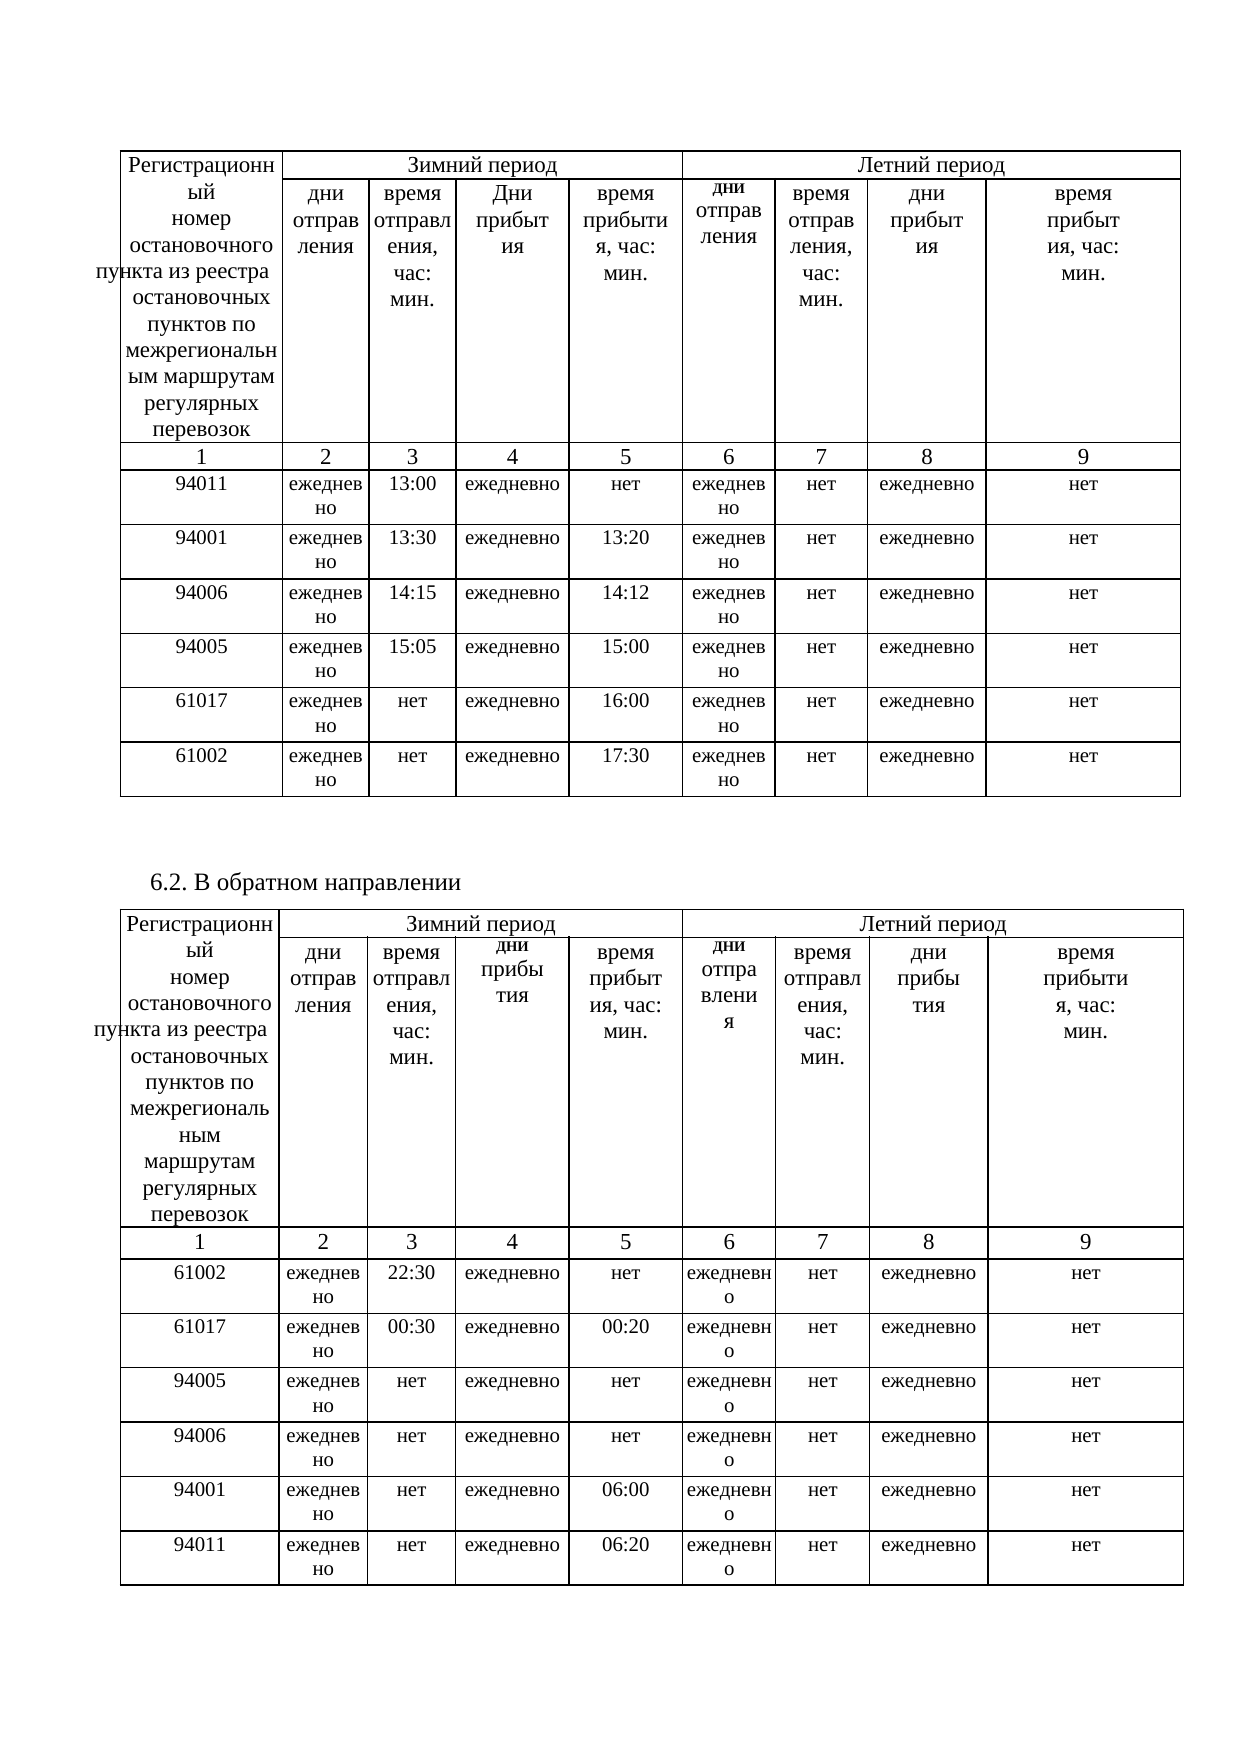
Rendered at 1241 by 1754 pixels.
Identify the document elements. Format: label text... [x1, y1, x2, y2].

table_cell ежедневно [457, 525, 568, 578]
table_cell ежедневно [683, 1260, 775, 1312]
table_cell ежедневно [870, 1477, 987, 1530]
table_cell ежедневно [868, 743, 985, 796]
table_cell ежедневно [280, 1314, 367, 1367]
table_cell нет [989, 1477, 1183, 1530]
table_cell 22:30 [368, 1260, 455, 1312]
table_cell нет [368, 1477, 455, 1530]
table_cell нет [570, 1260, 682, 1312]
text 6.2. В обратном направлении [150, 867, 1090, 896]
table_cell Дни прибыт ия [457, 180, 568, 441]
table_cell нет [987, 743, 1180, 796]
table_cell нет [989, 1368, 1183, 1421]
table_cell нет [776, 634, 867, 687]
table_cell ежедневно [456, 1477, 568, 1530]
table_cell ежедневно [868, 634, 985, 687]
table_cell 15:00 [570, 634, 682, 687]
table_cell нет [776, 1532, 869, 1584]
table_cell 94005 [121, 1368, 278, 1421]
table_cell ежедневно [870, 1423, 987, 1476]
table_cell 13:30 [370, 525, 455, 578]
table_cell 4 [457, 443, 568, 469]
table_cell ДНИ прибы тия [456, 938, 568, 1226]
table_cell нет [370, 688, 455, 741]
table_cell время отправл ения, час: мин. [368, 938, 455, 1226]
table_cell время прибыт ия, час: мин. [570, 938, 682, 1226]
table_cell дни отправ ления [280, 938, 367, 1226]
table_cell ежедневно [283, 688, 368, 741]
table_header Летний период [683, 910, 1183, 936]
table_cell ежедневно [456, 1314, 568, 1367]
table_cell 5 [570, 1228, 682, 1258]
table_cell 9 [987, 443, 1180, 469]
table_cell ежедневно [280, 1477, 367, 1530]
table_cell ежедневно [683, 634, 774, 687]
table_cell ежедневно [457, 471, 568, 524]
table_cell 61002 [121, 743, 282, 796]
table_cell ежедневно [283, 634, 368, 687]
table_header Зимний период [280, 910, 682, 936]
table_cell нет [989, 1314, 1183, 1367]
table_cell ежедневно [283, 580, 368, 632]
table_cell ежедневно [870, 1532, 987, 1584]
table_cell ежедневно [456, 1423, 568, 1476]
table_cell 94011 [121, 471, 282, 524]
table_cell нет [570, 471, 682, 524]
table_cell 2 [283, 443, 368, 469]
table_cell ежедневно [283, 525, 368, 578]
table_cell 15:05 [370, 634, 455, 687]
table_cell дни прибыт ия [868, 180, 985, 441]
table_cell 94006 [121, 1423, 278, 1476]
table_cell ежедневно [280, 1260, 367, 1312]
table_cell нет [989, 1423, 1183, 1476]
table_cell ежедневно [868, 525, 985, 578]
table_cell ежедневно [280, 1532, 367, 1584]
table_cell время отправ ления, час: мин. [776, 180, 867, 441]
table_cell нет [776, 580, 867, 632]
table_cell нет [368, 1368, 455, 1421]
table_cell 14:12 [570, 580, 682, 632]
table_cell нет [370, 743, 455, 796]
table_cell 7 [776, 1228, 869, 1258]
table_cell 5 [570, 443, 682, 469]
table_cell 1 [121, 1228, 278, 1258]
table_cell время прибыти я, час: мин. [989, 938, 1183, 1226]
table_cell 61002 [121, 1260, 278, 1312]
table_cell 3 [368, 1228, 455, 1258]
table_cell ежедневно [683, 688, 774, 741]
table_cell нет [776, 1314, 869, 1367]
table_cell время прибыти я, час: мин. [570, 180, 682, 441]
table_cell время прибыт ия, час: мин. [987, 180, 1180, 441]
table_cell 06:00 [570, 1477, 682, 1530]
table_cell 16:00 [570, 688, 682, 741]
table_header Регистрационный номер остановочного пункта из реестра остановочных пунктов по межрегиональным маршрутам регулярных перевозок [121, 152, 282, 441]
table_cell 3 [370, 443, 455, 469]
table_cell 4 [456, 1228, 568, 1258]
table_cell нет [776, 688, 867, 741]
table_cell нет [776, 1477, 869, 1530]
table_cell ежедневно [456, 1532, 568, 1584]
table_cell 7 [776, 443, 867, 469]
table_cell нет [987, 634, 1180, 687]
table_cell нет [570, 1423, 682, 1476]
table_cell ежедневно [683, 1532, 775, 1584]
table_cell ежедневно [868, 471, 985, 524]
table_cell ежедневно [683, 471, 774, 524]
table_cell ДНИ отправ ления [683, 180, 774, 441]
table_cell нет [776, 1423, 869, 1476]
table_cell ежедневно [683, 580, 774, 632]
table_cell 94005 [121, 634, 282, 687]
table_cell ежедневно [280, 1423, 367, 1476]
table_cell 06:20 [570, 1532, 682, 1584]
table_cell нет [570, 1368, 682, 1421]
table_header Летний период [683, 152, 1180, 178]
table_cell нет [776, 525, 867, 578]
table_cell ежедневно [683, 743, 774, 796]
table_cell ежедневно [283, 743, 368, 796]
table_cell ежедневно [870, 1314, 987, 1367]
table_cell нет [989, 1260, 1183, 1312]
table_header Регистрационный номер остановочного пункта из реестра остановочных пунктов по межрегиональным маршрутам регулярных перевозок [121, 910, 278, 1226]
table_cell ежедневно [280, 1368, 367, 1421]
table_cell ежедневно [283, 471, 368, 524]
table_cell нет [987, 580, 1180, 632]
table_cell ежедневно [683, 1368, 775, 1421]
table_cell 6 [683, 443, 774, 469]
table_cell ежедневно [683, 1477, 775, 1530]
table_cell нет [776, 1368, 869, 1421]
table_cell 8 [868, 443, 985, 469]
table_cell нет [776, 471, 867, 524]
table_cell 94001 [121, 525, 282, 578]
table_cell 94011 [121, 1532, 278, 1584]
table_cell время отправл ения, час: мин. [776, 938, 869, 1226]
table_cell 6 [683, 1228, 775, 1258]
table_cell 2 [280, 1228, 367, 1258]
table_cell 61017 [121, 688, 282, 741]
table_cell 94001 [121, 1477, 278, 1530]
table_cell ежедневно [870, 1260, 987, 1312]
table_cell ежедневно [683, 1423, 775, 1476]
table_cell ежедневно [457, 580, 568, 632]
table_header Зимний период [283, 152, 682, 178]
table_cell 00:20 [570, 1314, 682, 1367]
table_cell ежедневно [683, 1314, 775, 1367]
table_cell 13:20 [570, 525, 682, 578]
table_cell ежедневно [457, 743, 568, 796]
table_cell ежедневно [868, 580, 985, 632]
table_cell ежедневно [457, 634, 568, 687]
table_cell нет [776, 743, 867, 796]
table_cell нет [368, 1423, 455, 1476]
table_cell ежедневно [457, 688, 568, 741]
table_cell ежедневно [456, 1368, 568, 1421]
table_cell ежедневно [870, 1368, 987, 1421]
table_cell 61017 [121, 1314, 278, 1367]
table_cell дни прибы тия [870, 938, 987, 1226]
table_cell нет [987, 471, 1180, 524]
table_cell 94006 [121, 580, 282, 632]
table_cell ежедневно [868, 688, 985, 741]
table_cell 13:00 [370, 471, 455, 524]
table_cell нет [776, 1260, 869, 1312]
table_cell время отправл ения, час: мин. [370, 180, 455, 441]
table_cell нет [987, 525, 1180, 578]
table_cell 1 [121, 443, 282, 469]
table_cell нет [368, 1532, 455, 1584]
table_cell 9 [989, 1228, 1183, 1258]
table_cell 17:30 [570, 743, 682, 796]
table_cell нет [989, 1532, 1183, 1584]
table_cell 00:30 [368, 1314, 455, 1367]
table_cell 8 [870, 1228, 987, 1258]
table_cell дни отправ ления [283, 180, 368, 441]
table_cell 14:15 [370, 580, 455, 632]
table_cell нет [987, 688, 1180, 741]
table_cell ежедневно [683, 525, 774, 578]
table_cell ДНИ отпра влени я [683, 938, 775, 1226]
table_cell ежедневно [456, 1260, 568, 1312]
